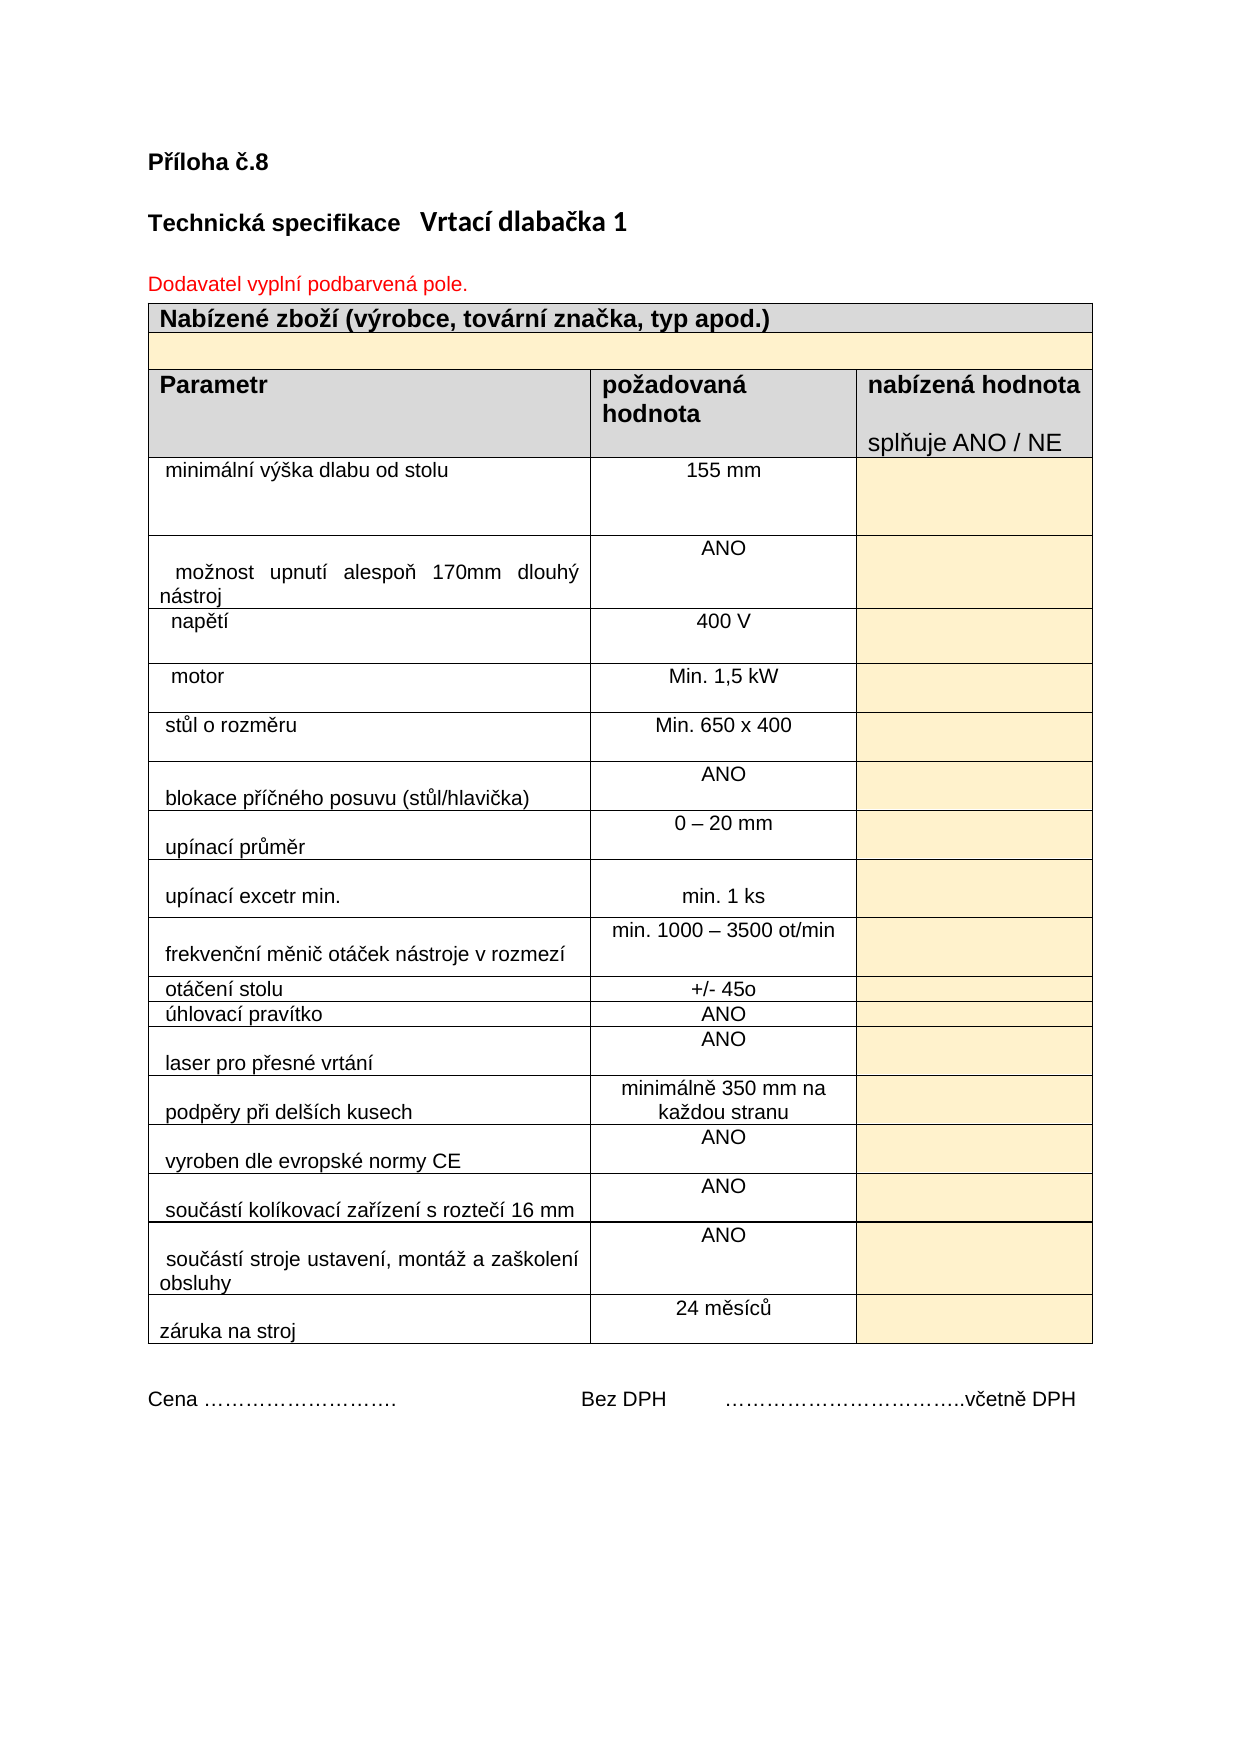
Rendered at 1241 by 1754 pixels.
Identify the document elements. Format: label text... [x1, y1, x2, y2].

table_cell záruka na stroj [149, 1295, 590, 1343]
table_cell min. 1000 – 3500 ot/min [591, 918, 856, 976]
table_cell vyroben dle evropské normy CE [149, 1125, 590, 1172]
table_cell 400 V [591, 609, 856, 663]
table_cell nabízená hodnota splňuje ANO / NE [857, 370, 1092, 457]
table_cell [857, 1076, 1092, 1123]
table_cell [857, 664, 1092, 712]
table_cell [857, 762, 1092, 809]
table_cell možnost upnutí alespoň 170mm dlouhý nástroj [149, 536, 590, 608]
table_cell ANO [591, 536, 856, 608]
table_cell [857, 1174, 1092, 1221]
table_cell [857, 1223, 1092, 1294]
text Cena ………………………. Bez DPH ……………………………..včetně DPH [148, 1387, 1093, 1411]
table_cell otáčení stolu [149, 977, 590, 1001]
table_cell součástí kolíkovací zařízení s roztečí 16 mm [149, 1174, 590, 1221]
table_cell minimálně 350 mm na každou stranu [591, 1076, 856, 1123]
table_cell [857, 1027, 1092, 1074]
table_cell Parametr [149, 370, 590, 457]
table_cell [857, 918, 1092, 976]
table_cell [857, 713, 1092, 761]
table_cell 24 měsíců [591, 1295, 856, 1343]
table_cell ANO [591, 1027, 856, 1074]
table_cell [149, 333, 1092, 369]
table_cell úhlovací pravítko [149, 1002, 590, 1026]
table_cell Min. 650 x 400 [591, 713, 856, 761]
table_cell ANO [591, 762, 856, 809]
table_cell 155 mm [591, 458, 856, 535]
table_cell [857, 536, 1092, 608]
table_cell [857, 1125, 1092, 1172]
table_cell podpěry při delších kusech [149, 1076, 590, 1123]
table_cell motor [149, 664, 590, 712]
table_cell ANO [591, 1223, 856, 1294]
table_cell napětí [149, 609, 590, 663]
table_cell blokace příčného posuvu (stůl/hlavička) [149, 762, 590, 809]
table_cell laser pro přesné vrtání [149, 1027, 590, 1074]
table_cell [857, 458, 1092, 535]
table_cell stůl o rozměru [149, 713, 590, 761]
table_cell 0 – 20 mm [591, 811, 856, 858]
table_cell min. 1 ks [591, 860, 856, 917]
table_cell [857, 977, 1092, 1001]
table_cell součástí stroje ustavení, montáž a zaškolení obsluhy [149, 1223, 590, 1294]
table_cell +/- 45o [591, 977, 856, 1001]
table_cell frekvenční měnič otáček nástroje v rozmezí [149, 918, 590, 976]
table_cell [857, 1002, 1092, 1026]
table_cell ANO [591, 1125, 856, 1172]
text Příloha č.8 [148, 148, 1093, 175]
table_cell upínací excetr min. [149, 860, 590, 917]
table_cell minimální výška dlabu od stolu [149, 458, 590, 535]
table_header Nabízené zboží (výrobce, tovární značka, typ apod.) [149, 304, 1092, 332]
table_cell [857, 860, 1092, 917]
table_cell Min. 1,5 kW [591, 664, 856, 712]
table_cell požadovaná hodnota [591, 370, 856, 457]
table_cell ANO [591, 1002, 856, 1026]
text Technická specifikace Vrtací dlabačka 1 [148, 203, 1093, 238]
text Dodavatel vyplní podbarvená pole. [148, 272, 1093, 296]
table_cell [857, 609, 1092, 663]
table_cell ANO [591, 1174, 856, 1221]
table_cell [857, 1295, 1092, 1343]
table_cell upínací průměr [149, 811, 590, 858]
table_cell [857, 811, 1092, 858]
